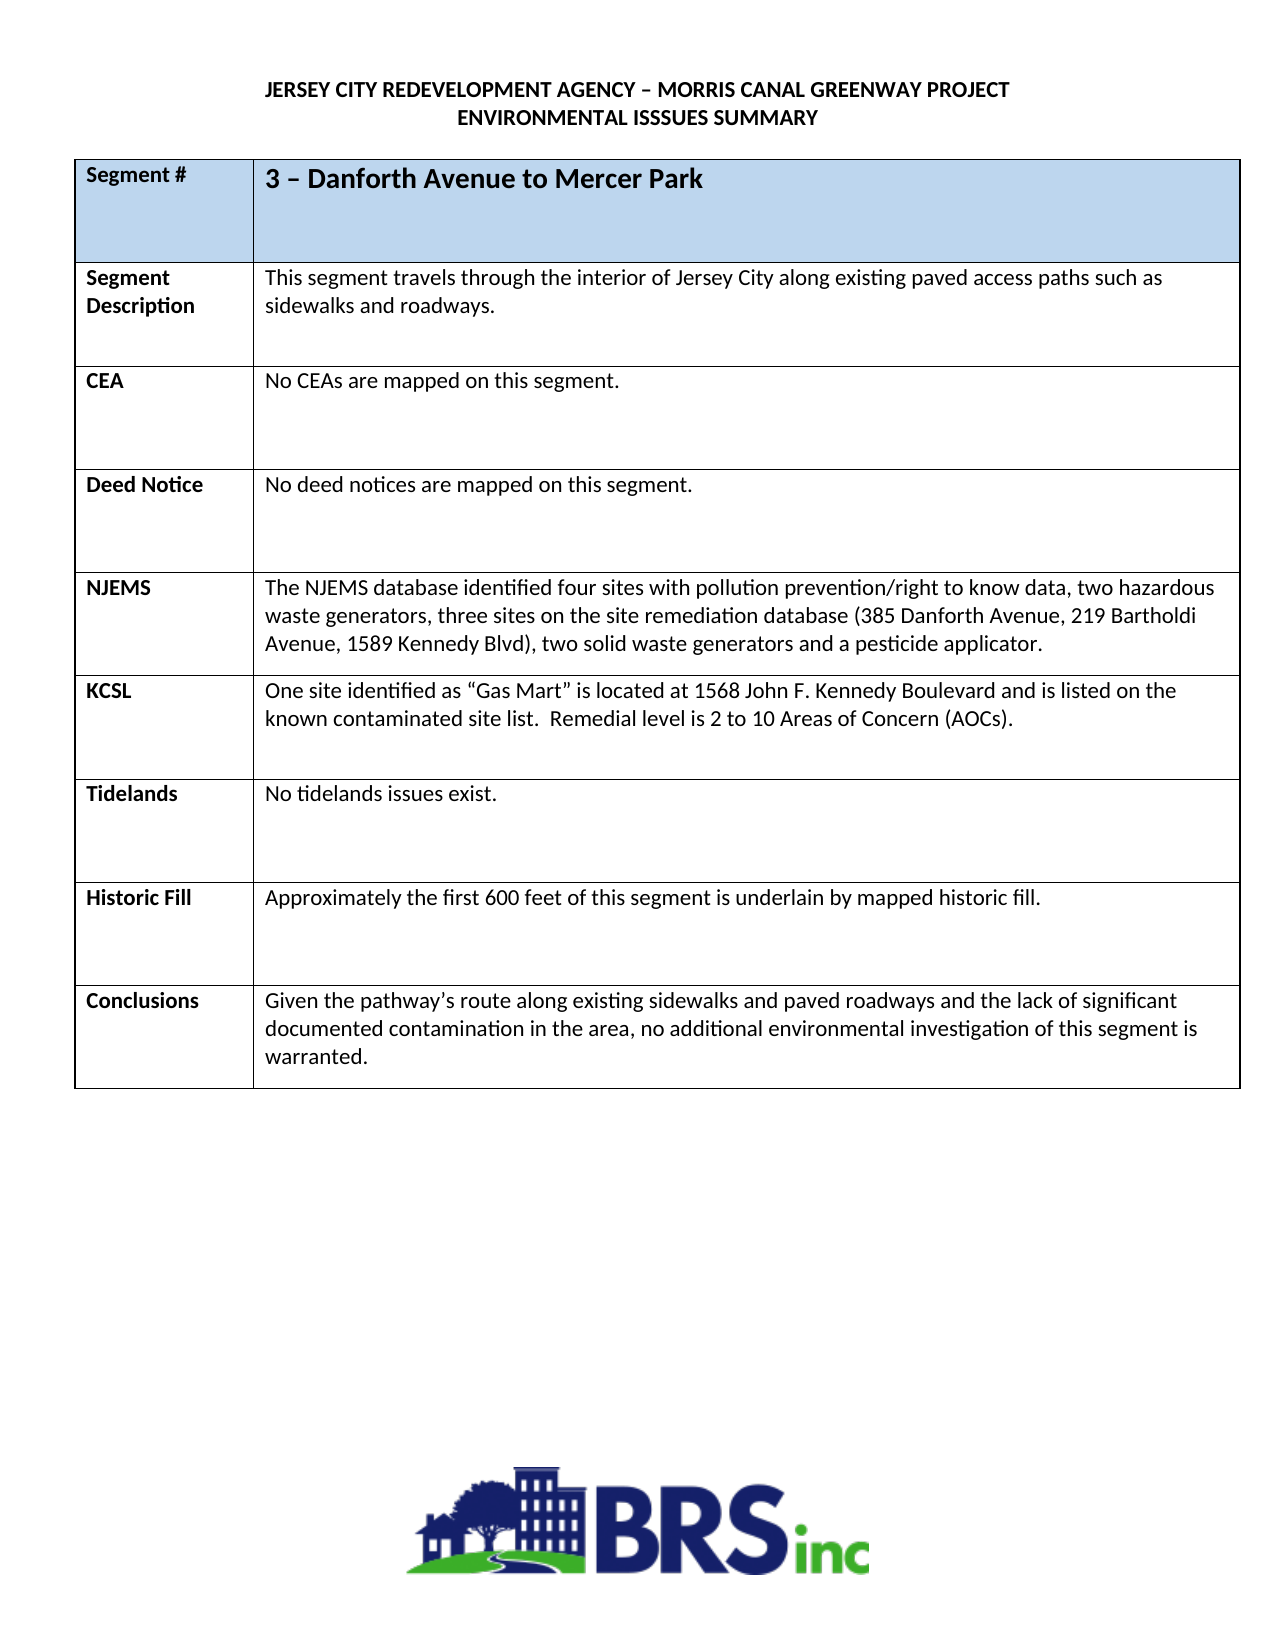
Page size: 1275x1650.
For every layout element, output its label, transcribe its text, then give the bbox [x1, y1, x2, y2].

table_cell This segment travels through the interior of Jersey City along existing paved access paths such as sidewalks and roadways. [254, 263, 1239, 366]
table_cell Given the pathway’s route along existing sidewalks and paved roadways and the lack of significant documented contamination in the area, no additional environmental investigation of this segment is warranted. [254, 986, 1239, 1088]
table_cell No CEAs are mapped on this segment. [254, 367, 1239, 469]
table_cell KCSL [76, 676, 253, 778]
table_cell Conclusions [76, 986, 253, 1088]
table_cell The NJEMS database identified four sites with pollution prevention/right to know data, two hazardous waste generators, three sites on the site remediation database (385 Danforth Avenue, 219 Bartholdi Avenue, 1589 Kennedy Blvd), two solid waste generators and a pesticide applicator. [254, 573, 1239, 675]
table_header 3 – Danforth Avenue to Mercer Park [254, 160, 1239, 262]
table_cell No deed notices are mapped on this segment. [254, 470, 1239, 572]
table_header Segment # [76, 160, 253, 262]
table_cell Approximately the first 600 feet of this segment is underlain by mapped historic fill. [254, 883, 1239, 985]
table_cell Deed Notice [76, 470, 253, 572]
table_cell Segment Description [76, 263, 253, 366]
table_cell No tidelands issues exist. [254, 780, 1239, 882]
table_cell CEA [76, 367, 253, 469]
table_cell One site identified as “Gas Mart” is located at 1568 John F. Kennedy Boulevard and is listed on the known contaminated site list. Remedial level is 2 to 10 Areas of Concern (AOCs). [254, 676, 1239, 778]
table_cell Historic Fill [76, 883, 253, 985]
picture [406, 1467, 869, 1575]
table_cell Tidelands [76, 780, 253, 882]
table_cell NJEMS [76, 573, 253, 675]
